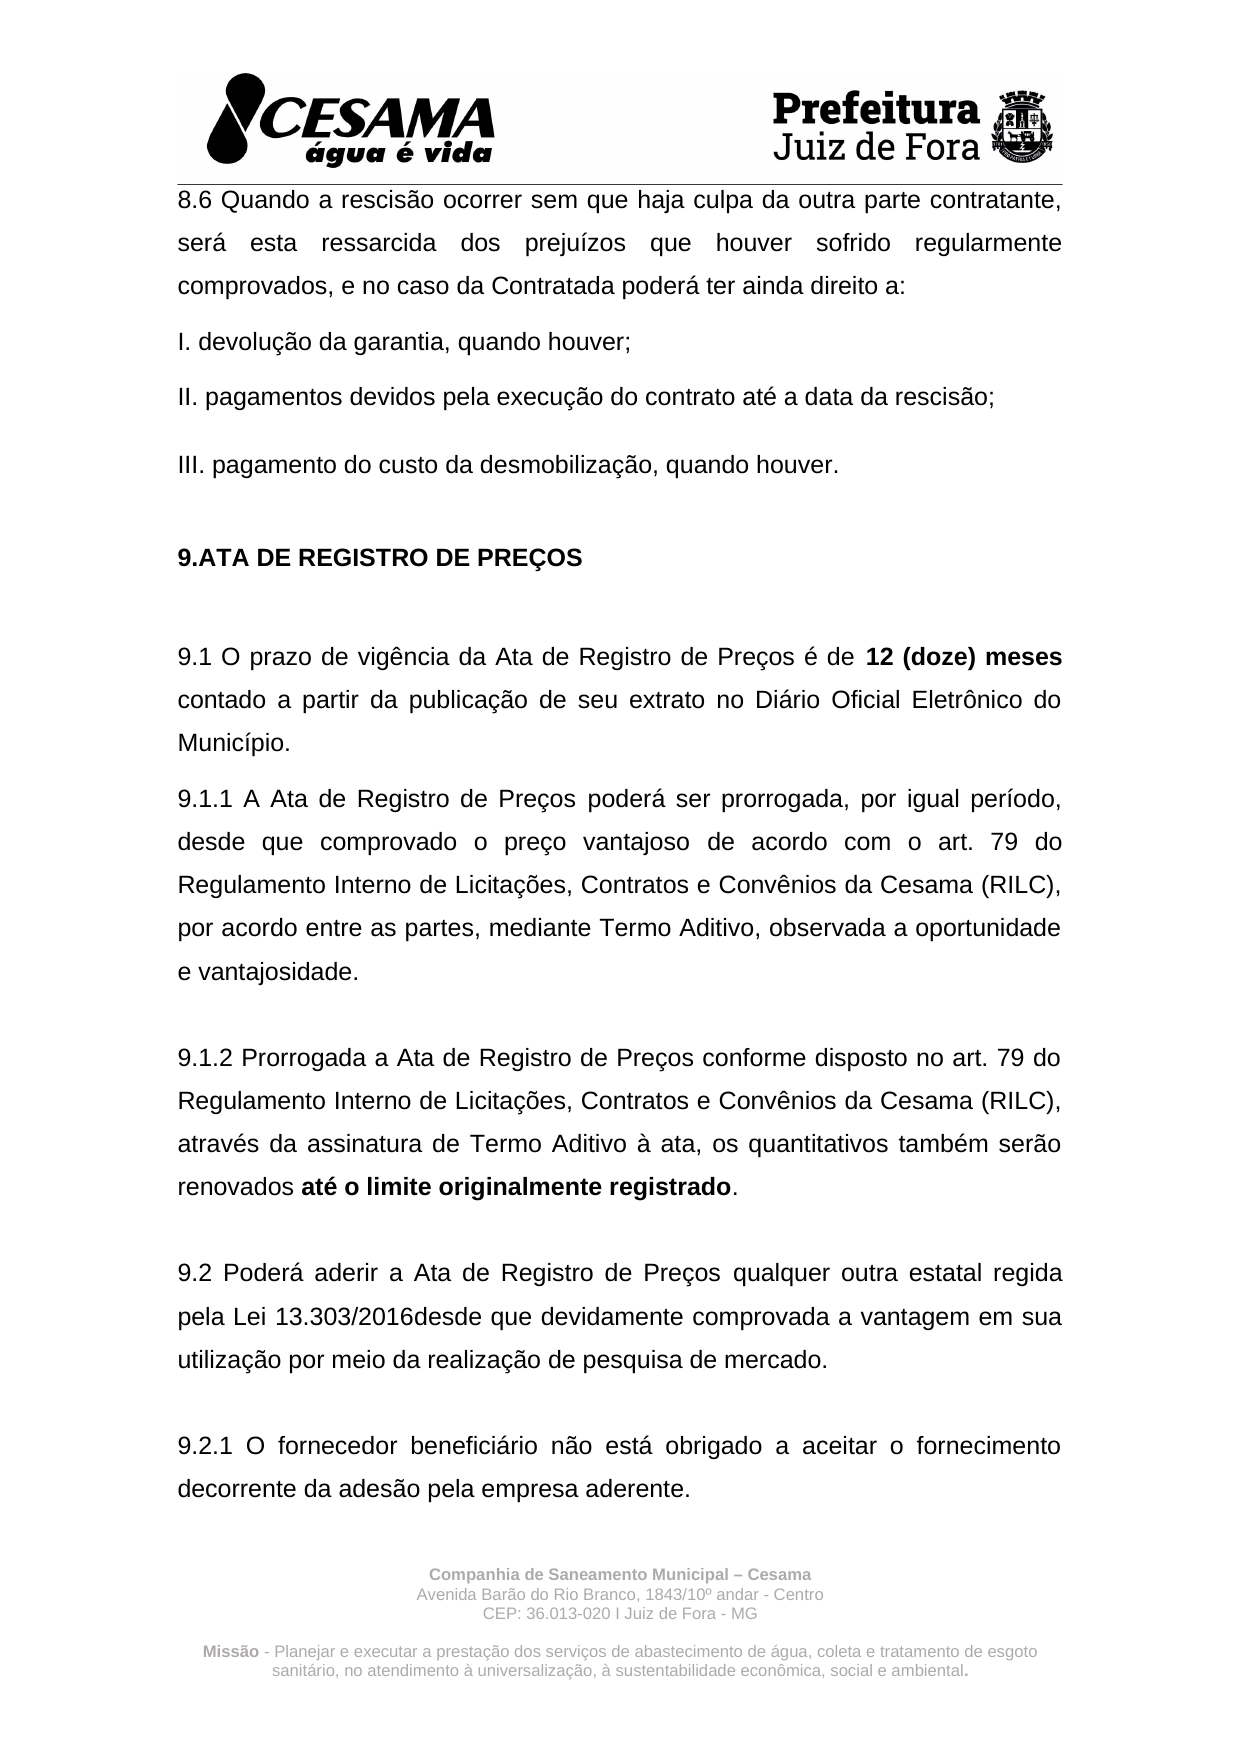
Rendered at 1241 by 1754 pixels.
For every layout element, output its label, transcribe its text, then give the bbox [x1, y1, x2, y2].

text 9.1.1 A Ata de Registro de Preços poderá ser prorrogada, por igual período, desde que comprovado o preço vantajoso de acordo com o art. 79 do Regulamento Interno de Licitações, Contratos e Convênios da Cesama (RILC), por acordo entre as partes, mediante Termo Aditivo, observada a oportunidade e vantajosidade. [177, 784, 1063, 985]
text III. pagamento do custo da desmobilização, quando houver. [177, 450, 1063, 479]
text I. devolução da garantia, quando houver; [177, 326, 1063, 355]
text 9.ATA DE REGISTRO DE PREÇOS [177, 543, 1063, 572]
text 9.2.1 O fornecedor beneficiário não está obrigado a aceitar o fornecimento decorrente da adesão pela empresa aderente. [177, 1431, 1063, 1503]
text 8.6 Quando a rescisão ocorrer sem que haja culpa da outra parte contratante, será esta ressarcida dos prejuízos que houver sofrido regularmente comprovados, e no caso da Contratada poderá ter ainda direito a: [177, 185, 1063, 299]
text 9.1.2 Prorrogada a Ata de Registro de Preços conforme disposto no art. 79 do Regulamento Interno de Licitações, Contratos e Convênios da Cesama (RILC), através da assinatura de Termo Aditivo à ata, os quantitativos também serão renovados até o limite originalmente registrado. [177, 1043, 1063, 1201]
text 9.2 Poderá aderir a Ata de Registro de Preços qualquer outra estatal regida pela Lei 13.303/2016desde que devidamente comprovada a vantagem em sua utilização por meio da realização de pesquisa de mercado. [177, 1258, 1063, 1373]
text II. pagamentos devidos pela execução do contrato até a data da rescisão; [177, 382, 1063, 411]
text 9.1 O prazo de vigência da Ata de Registro de Preços é de 12 (doze) meses contado a partir da publicação de seu extrato no Diário Oficial Eletrônico do Município. [177, 642, 1063, 757]
picture [177, 73, 1063, 185]
